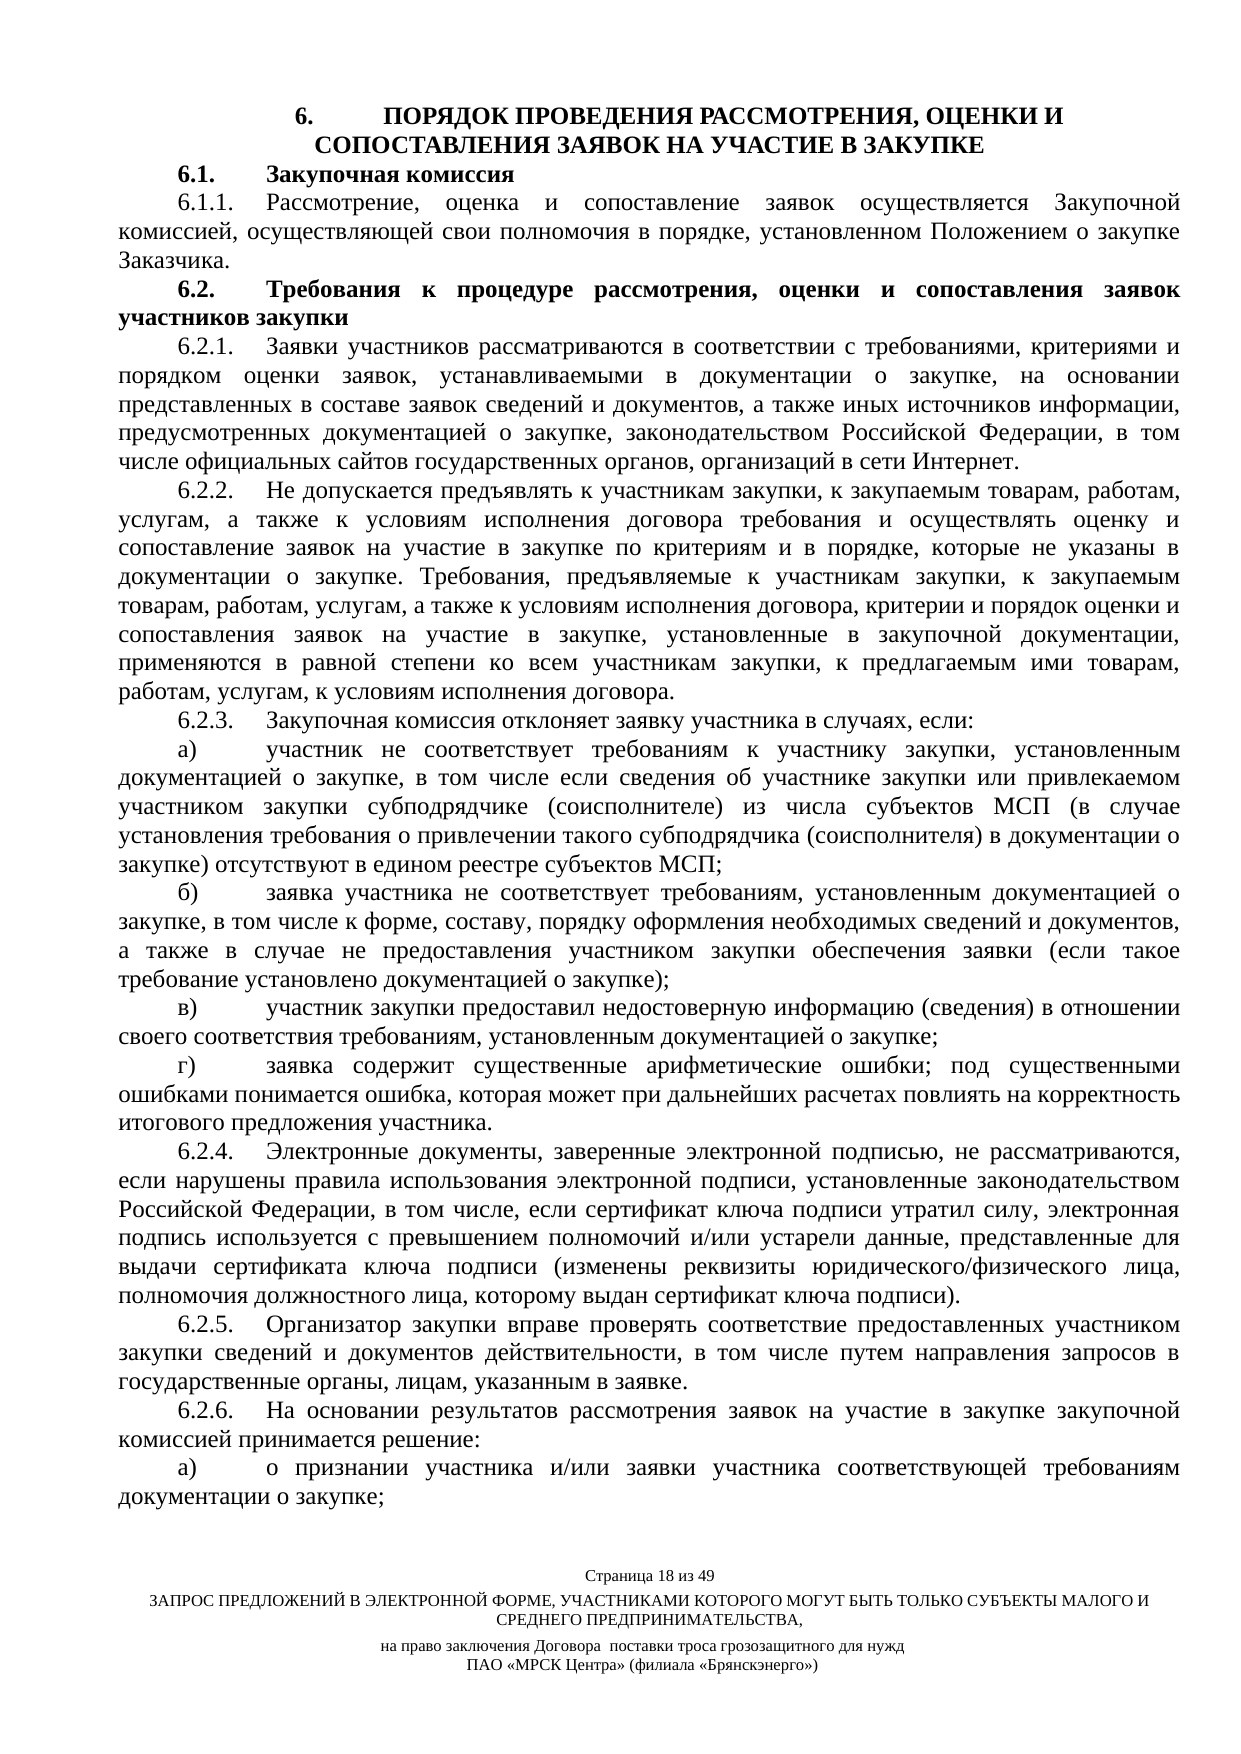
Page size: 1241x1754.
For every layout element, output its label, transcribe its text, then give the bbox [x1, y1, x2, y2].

subtitle Рассмотрение, оценка и сопоставление заявок осуществляется Закупочной комиссией, осуществляющей свои полномочия в порядке, установленном Положением о закупке Заказчика. [118, 187, 1181, 274]
list заявка содержит существенные арифметические ошибки; под существенными ошибками понимается ошибка, которая может при дальнейших расчетах повлиять на корректность итогового предложения участника. [118, 1050, 1181, 1136]
subtitle Закупочная комиссия [118, 159, 1181, 187]
subtitle ПОРЯДОК ПРОВЕДЕНИЯ РАССМОТРЕНИЯ, ОЦЕНКИ И СОПОСТАВЛЕНИЯ ЗАЯВОК НА УЧАСТИЕ В ЗАКУПКЕ [118, 101, 1181, 159]
list участник закупки предоставил недостоверную информацию (сведения) в отношении своего соответствия требованиям, установленным документацией о закупке; [118, 992, 1181, 1050]
list участник не соответствует требованиям к участнику закупки, установленным документацией о закупке, в том числе если сведения об участнике закупки или привлекаемом участником закупки субподрядчике (соисполнителе) из числа субъектов МСП (в случае установления требования о привлечении такого субподрядчика (соисполнителя) в документации о закупке) отсутствуют в едином реестре субъектов МСП; [118, 734, 1181, 877]
subtitle Требования к процедуре рассмотрения, оценки и сопоставления заявок участников закупки [118, 274, 1181, 331]
subtitle Не допускается предъявлять к участникам закупки, к закупаемым товарам, работам, услугам, а также к условиям исполнения договора требования и осуществлять оценку и сопоставление заявок на участие в закупке по критериям и в порядке, которые не указаны в документации о закупке. Требования, предъявляемые к участникам закупки, к закупаемым товарам, работам, услугам, а также к условиям исполнения договора, критерии и порядок оценки и сопоставления заявок на участие в закупке, установленные в закупочной документации, применяются в равной степени ко всем участникам закупки, к предлагаемым ими товарам, работам, услугам, к условиям исполнения договора. [118, 475, 1181, 705]
subtitle Электронные документы, заверенные электронной подписью, не рассматриваются, если нарушены правила использования электронной подписи, установленные законодательством Российской Федерации, в том числе, если сертификат ключа подписи утратил силу, электронная подпись используется с превышением полномочий и/или устарели данные, представленные для выдачи сертификата ключа подписи (изменены реквизиты юридического/физического лица, полномочия должностного лица, которому выдан сертификат ключа подписи). [118, 1136, 1181, 1309]
subtitle Заявки участников рассматриваются в соответствии с требованиями, критериями и порядком оценки заявок, устанавливаемыми в документации о закупке, на основании представленных в составе заявок сведений и документов, а также иных источников информации, предусмотренных документацией о закупке, законодательством Российской Федерации, в том числе официальных сайтов государственных органов, организаций в сети Интернет. [118, 331, 1181, 475]
subtitle о признании участника и/или заявки участника соответствующей требованиям документации о закупке; [118, 1452, 1181, 1510]
subtitle Закупочная комиссия отклоняет заявку участника в случаях, если: [118, 705, 1181, 734]
list заявка участника не соответствует требованиям, установленным документацией о закупке, в том числе к форме, составу, порядку оформления необходимых сведений и документов, а также в случае не предоставления участником закупки обеспечения заявки (если такое требование установлено документацией о закупке); [118, 877, 1181, 992]
subtitle На основании результатов рассмотрения заявок на участие в закупке закупочной комиссией принимается решение: [118, 1395, 1181, 1452]
subtitle Организатор закупки вправе проверять соответствие предоставленных участником закупки сведений и документов действительности, в том числе путем направления запросов в государственные органы, лицам, указанным в заявке. [118, 1309, 1181, 1395]
